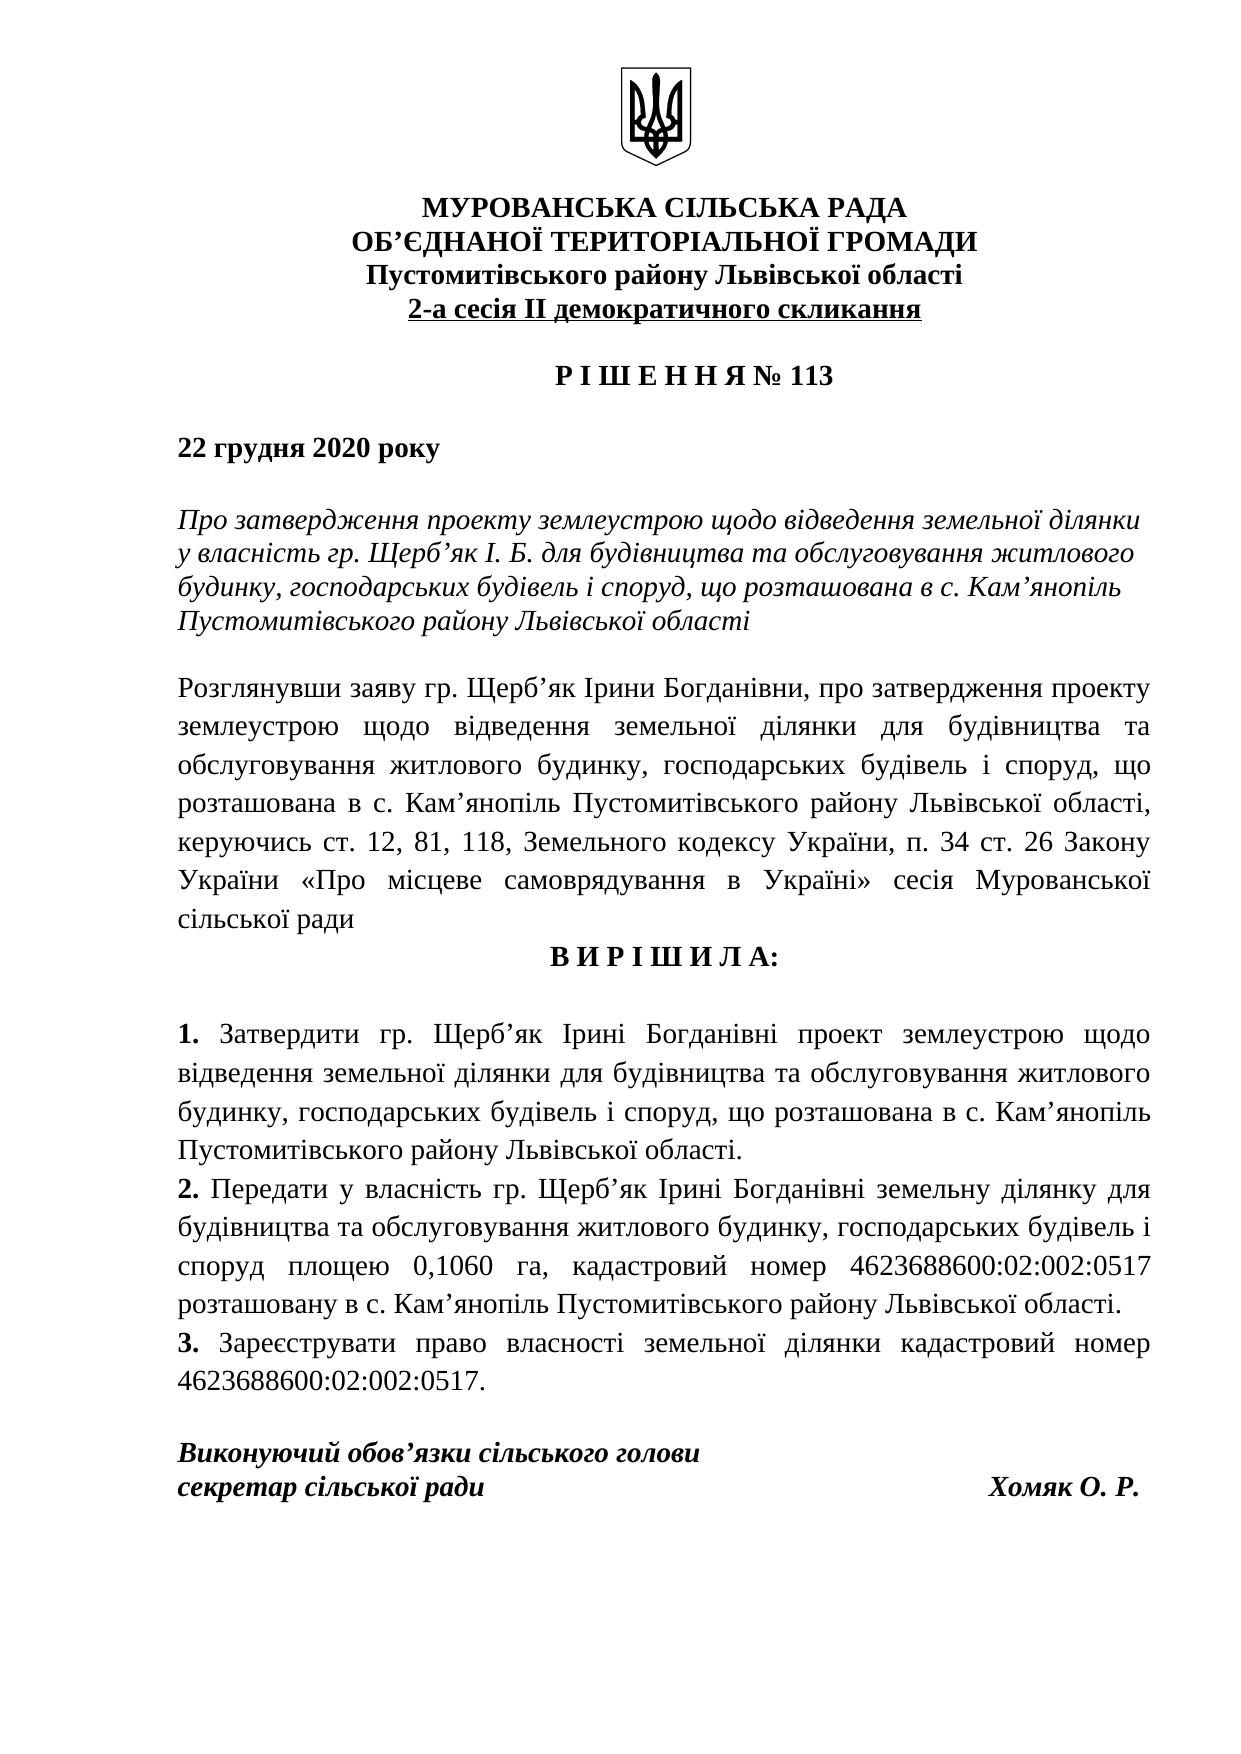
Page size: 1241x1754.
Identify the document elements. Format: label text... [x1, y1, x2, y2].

text 2-а сесія ІІ демократичного скликання [177, 291, 1152, 324]
text 2. Передати у власність гр. Щерб’як Ірині Богданівні земельну ділянку для будівництва та обслуговування житлового будинку, господарських будівель і споруд площею 0,1060 га, кадастровий номер 4623688600:02:002:0517 розташовану в с. Кам’янопіль Пустомитівського району Львівської області. [177, 1171, 1152, 1320]
text Розглянувши заяву гр. Щерб’як Ірини Богданівни, про затвердження проекту землеустрою щодо відведення земельної ділянки для будівництва та обслуговування житлового будинку, господарських будівель і споруд, що розташована в с. Кам’янопіль Пустомитівського району Львівської області, керуючись ст. 12, 81, 118, Земельного кодексу України, п. 34 ст. 26 Закону України «Про місцеве самоврядування в Україні» сесія Мурованської сільської ради [177, 670, 1152, 934]
text ОБ’ЄДНАНОЇ ТЕРИТОРІАЛЬНОЇ ГРОМАДИ [177, 224, 1152, 257]
text МУРОВАНСЬКА СІЛЬСЬКА РАДА [177, 190, 1152, 224]
text Пустомитівського району Львівської області [177, 257, 1152, 291]
text Р І Ш Е Н Н Я № 113 [177, 358, 1211, 391]
text 22 грудня 2020 року [177, 430, 1152, 463]
text Про затвердження проекту землеустрою щодо відведення земельної ділянки у власність гр. Щерб’як І. Б. для будівництва та обслуговування житлового будинку, господарських будівель і споруд, що розташована в с. Кам’янопіль Пустомитівського району Львівської області [177, 502, 1152, 636]
text 3. Зареєструвати право власності земельної ділянки кадастровий номер 4623688600:02:002:0517. [177, 1325, 1152, 1397]
text Виконуючий обов’язки сільського голови [177, 1436, 1152, 1469]
text В И Р І Ш И Л А: [177, 939, 1152, 973]
text 1. Затвердити гр. Щерб’як Ірині Богданівні проект землеустрою щодо відведення земельної ділянки для будівництва та обслуговування житлового будинку, господарських будівель і споруд, що розташована в с. Кам’янопіль Пустомитівського району Львівської області. [177, 1017, 1152, 1166]
text секретар сільської ради Хомяк О. Р. [177, 1469, 1152, 1503]
